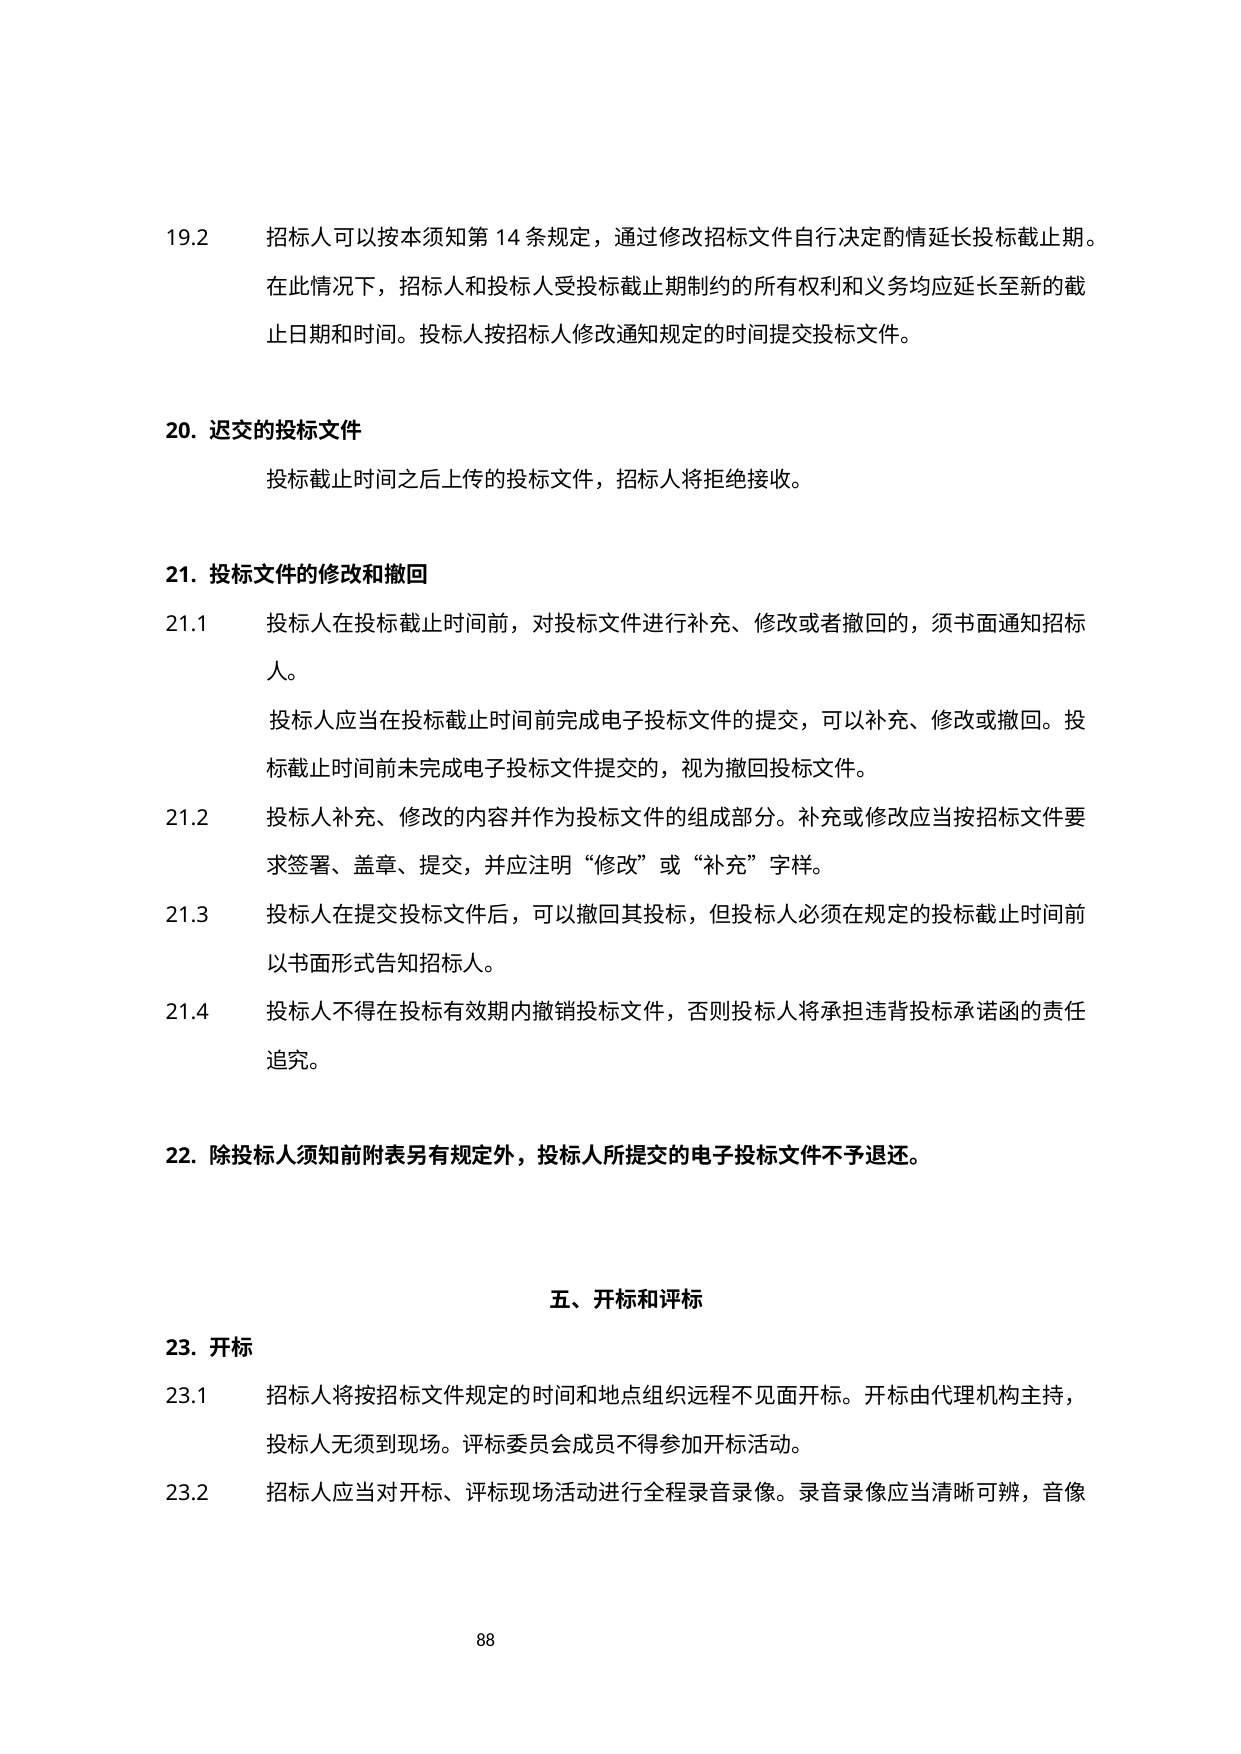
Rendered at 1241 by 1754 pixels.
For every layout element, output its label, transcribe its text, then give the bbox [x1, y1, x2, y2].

text 投标人应当在投标截止时间前完成电子投标文件的提交，可以补充、修改或撤回。投标截止时间前未完成电子投标文件提交的，视为撤回投标文件。 [266, 702, 1087, 783]
list 投标人补充、修改的内容并作为投标文件的组成部分。补充或修改应当按招标文件要求签署、盖章、提交，并应注明“修改”或“补充”字样。 [165, 799, 1087, 881]
text 投标截止时间之后上传的投标文件，招标人将拒绝接收。 [266, 461, 1087, 494]
list 迟交的投标文件 [165, 413, 1087, 445]
list 投标人不得在投标有效期内撤销投标文件，否则投标人将承担违背投标承诺函的责任追究。 [165, 993, 1087, 1075]
list 投标人在投标截止时间前，对投标文件进行补充、修改或者撤回的，须书面通知招标人。 [165, 605, 1087, 686]
list 开标 [165, 1329, 1087, 1362]
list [165, 1475, 1087, 1507]
list 招标人可以按本须知第14条规定，通过修改招标文件自行决定酌情延长投标截止期。在此情况下，招标人和投标人受投标截止期制约的所有权利和义务均应延长至新的截止日期和时间。投标人按招标人修改通知规定的时间提交投标文件。 [165, 219, 1087, 349]
list 投标文件的修改和撤回 [165, 557, 1087, 589]
list 投标人在提交投标文件后，可以撤回其投标，但投标人必须在规定的投标截止时间前以书面形式告知招标人。 [165, 896, 1087, 978]
list 招标人将按招标文件规定的时间和地点组织远程不见面开标。开标由代理机构主持，投标人无须到现场。评标委员会成员不得参加开标活动。 [165, 1378, 1087, 1459]
list 除投标人须知前附表另有规定外，投标人所提交的电子投标文件不予退还。 [165, 1138, 1087, 1171]
text 五、开标和评标 [165, 1281, 1087, 1314]
